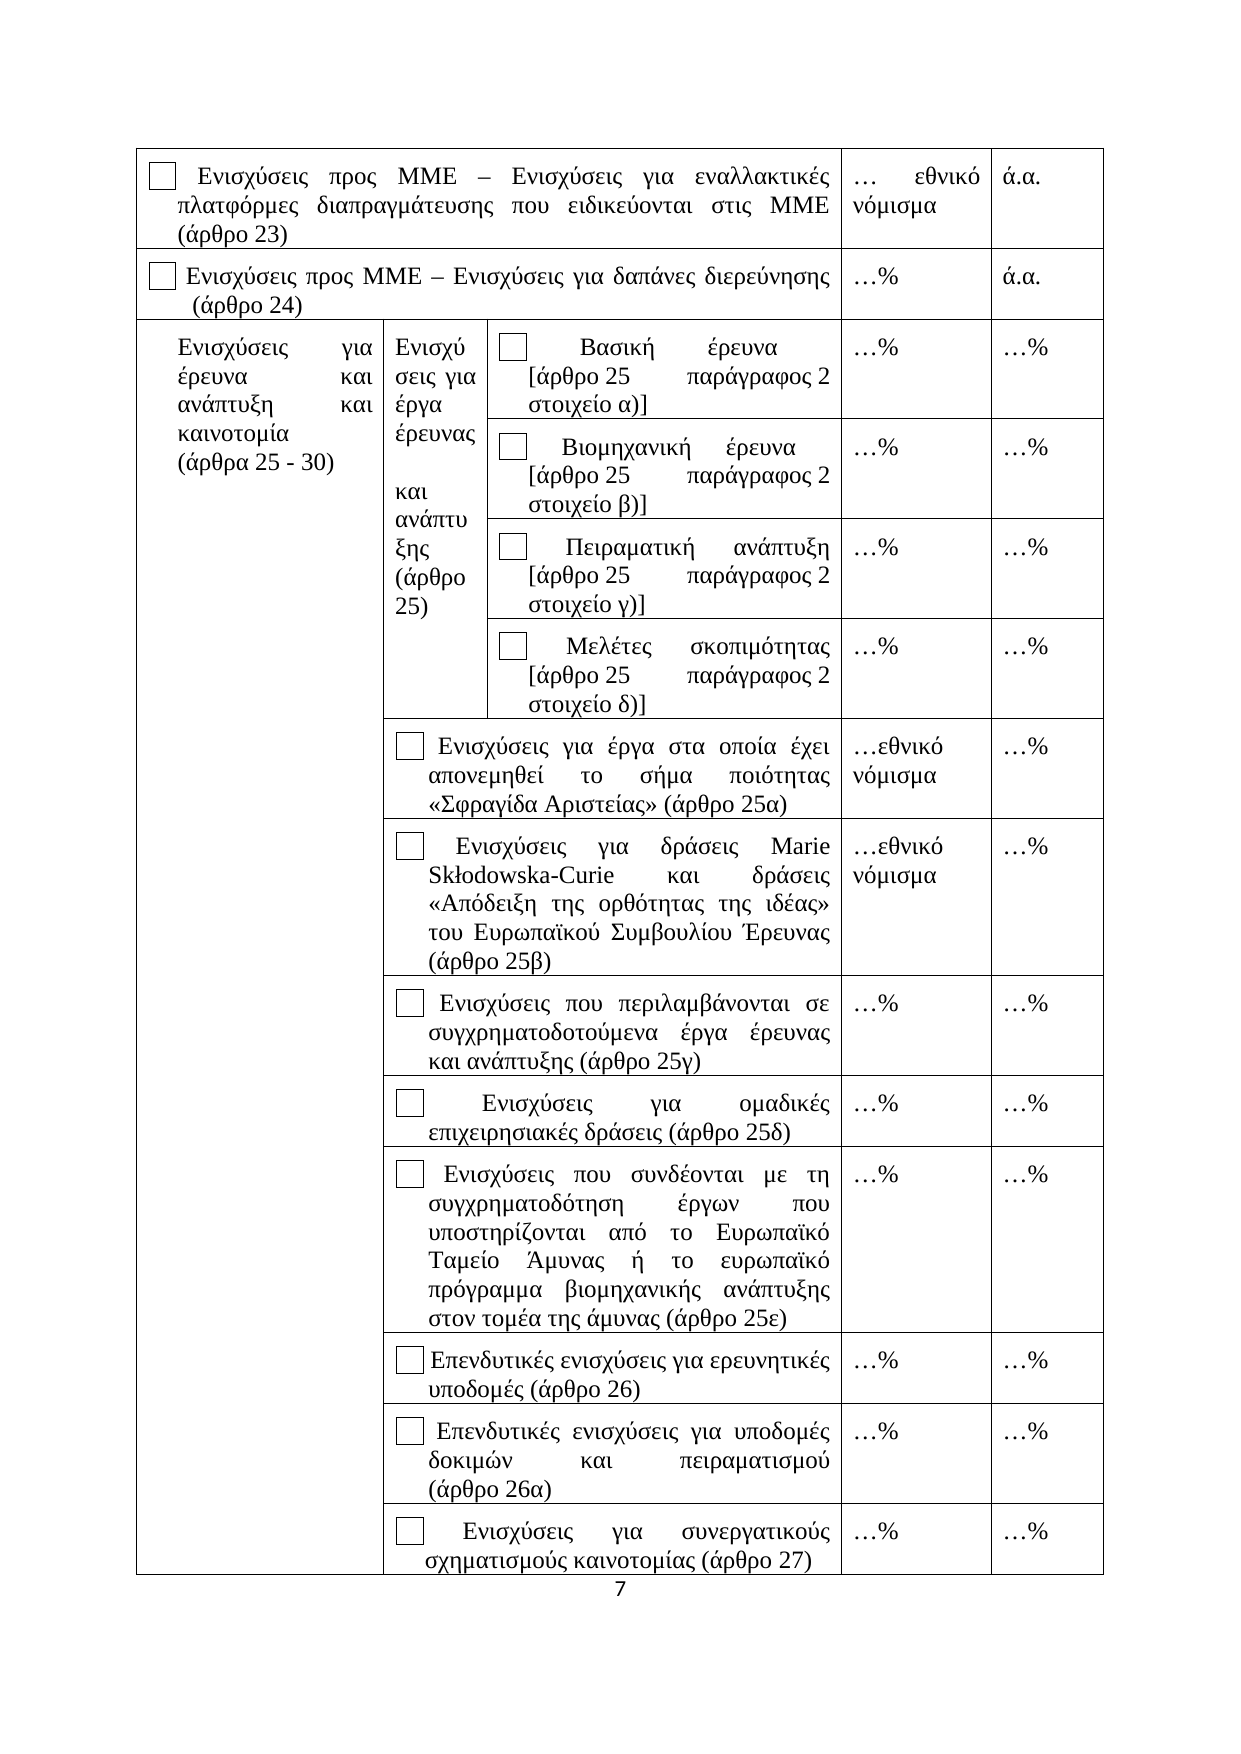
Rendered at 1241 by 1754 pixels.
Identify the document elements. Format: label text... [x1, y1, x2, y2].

table_cell Ενισχύσεις για ομαδικές επιχειρησιακές δράσεις (άρθρο 25δ) [384, 1076, 841, 1146]
table_cell …% [992, 1504, 1103, 1573]
table_cell …% [992, 976, 1103, 1074]
table_cell Επενδυτικές ενισχύσεις για ερευνητικές υποδομές (άρθρο 26) [384, 1333, 841, 1403]
table_cell …% [992, 320, 1103, 418]
table_cell Πειραματική ανάπτυξη [άρθρο 25 παράγραφος 2 στοιχείο γ)] [488, 519, 841, 618]
table_cell ά.α. [992, 149, 1103, 247]
table_cell Ενισχύσεις προς ΜΜΕ – Ενισχύσεις για δαπάνες διερεύνησης (άρθρο 24) [137, 249, 841, 318]
table_cell …% [842, 1147, 991, 1332]
table_cell …% [842, 1404, 991, 1502]
table_cell Ενισχύσεις που περιλαμβάνονται σε συγχρηματοδοτούμενα έργα έρευνας και ανάπτυξης (άρθρο 25γ) [384, 976, 841, 1074]
table_cell … εθνικό νόμισμα [842, 149, 991, 247]
table_cell …% [992, 619, 1103, 718]
table_cell …% [842, 1076, 991, 1146]
table_cell …εθνικό νόμισμα [842, 719, 991, 817]
table_cell Βασική έρευνα [άρθρο 25 παράγραφος 2 στοιχείο α)] [488, 320, 841, 418]
table_cell Ενισχύσεις για έρευνα και ανάπτυξη και καινοτομία (άρθρα 25 - 30) [137, 320, 383, 1573]
table_cell …% [842, 419, 991, 518]
table_cell …% [992, 419, 1103, 518]
table_cell Ενισχύσεις για έργα έρευνας και ανάπτυξης (άρθρο 25) [384, 320, 487, 718]
table_cell …% [842, 320, 991, 418]
table_cell …% [842, 249, 991, 318]
table_cell …% [842, 1333, 991, 1403]
table_cell …εθνικό νόμισμα [842, 819, 991, 975]
table_cell …% [992, 1147, 1103, 1332]
table_cell Ενισχύσεις προς ΜΜΕ – Ενισχύσεις για εναλλακτικές πλατφόρμες διαπραγμάτευσης που ειδικεύονται στις ΜΜΕ (άρθρο 23) [137, 149, 841, 247]
table_cell …% [992, 1076, 1103, 1146]
table_cell …% [992, 519, 1103, 618]
table_cell …% [992, 719, 1103, 817]
table_cell ά.α. [992, 249, 1103, 318]
table_cell …% [992, 819, 1103, 975]
table_cell …% [842, 619, 991, 718]
table_cell Ενισχύσεις που συνδέονται με τη συγχρηματοδότηση έργων που υποστηρίζονται από το Ευρωπαϊκό Ταμείο Άμυνας ή το ευρωπαϊκό πρόγραμμα βιομηχανικής ανάπτυξης στον τομέα της άμυνας (άρθρο 25ε) [384, 1147, 841, 1332]
table_cell Βιομηχανική έρευνα [άρθρο 25 παράγραφος 2 στοιχείο β)] [488, 419, 841, 518]
table_cell …% [992, 1404, 1103, 1502]
table_cell Επενδυτικές ενισχύσεις για υποδομές δοκιμών και πειραματισμού (άρθρο 26α) [384, 1404, 841, 1502]
table_cell Ενισχύσεις για συνεργατικούς σχηματισμούς καινοτομίας (άρθρο 27) [384, 1504, 841, 1573]
table_cell …% [992, 1333, 1103, 1403]
table_cell Μελέτες σκοπιμότητας [άρθρο 25 παράγραφος 2 στοιχείο δ)] [488, 619, 841, 718]
table_cell Ενισχύσεις για έργα στα οποία έχει απονεμηθεί το σήμα ποιότητας «Σφραγίδα Αριστείας» (άρθρο 25α) [384, 719, 841, 817]
table_cell Ενισχύσεις για δράσεις Marie Skłodowska-Curie και δράσεις «Απόδειξη της ορθότητας της ιδέας» του Ευρωπαϊκού Συμβουλίου Έρευνας (άρθρο 25β) [384, 819, 841, 975]
table_cell …% [842, 1504, 991, 1573]
table_cell …% [842, 519, 991, 618]
table_cell …% [842, 976, 991, 1074]
